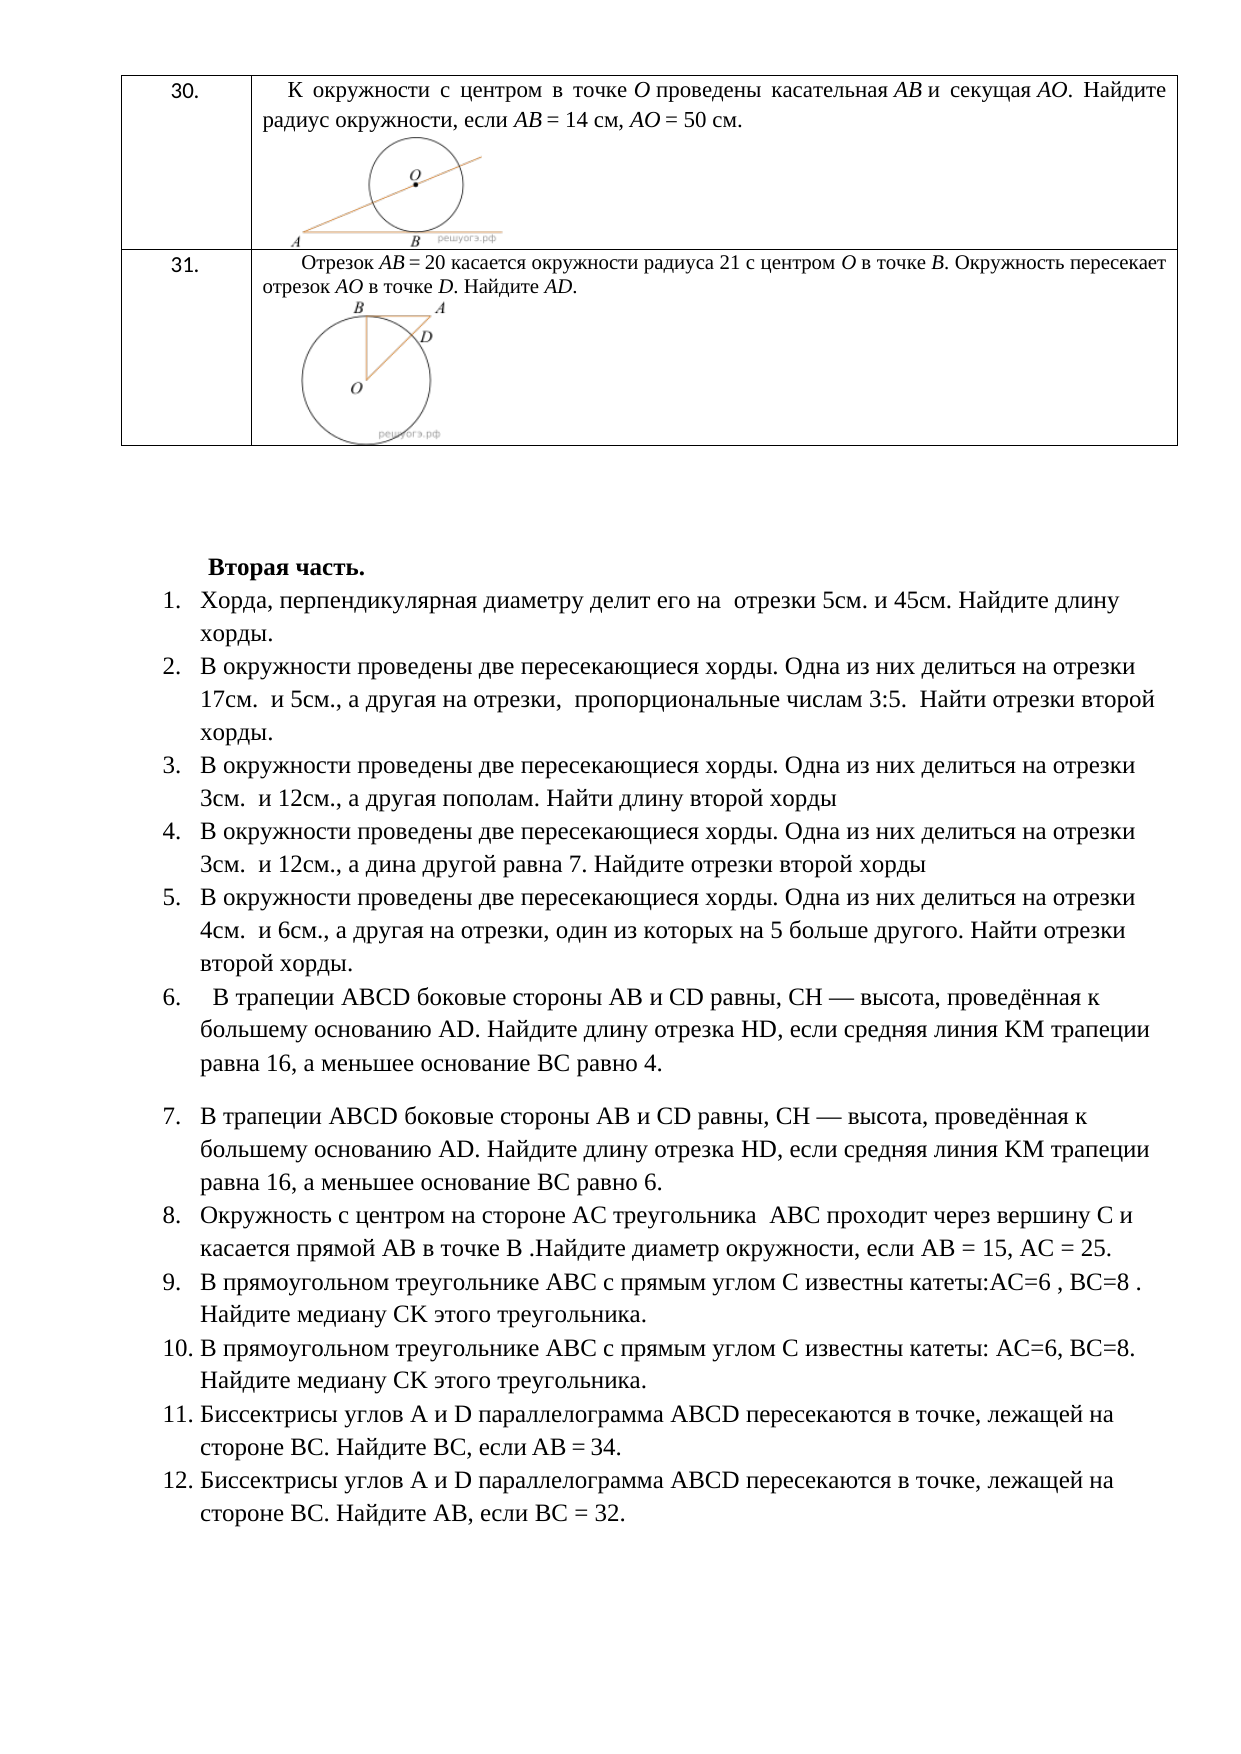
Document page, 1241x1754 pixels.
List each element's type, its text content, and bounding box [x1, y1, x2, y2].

list В окружности проведены две пересекающиеся хорды. Одна из них делиться на отрезки 4см. и 6см., а другая на отрезки, один из которых на 5 больше другого. Найти отрезки второй хорды. [162, 882, 1165, 977]
table_cell [122, 250, 251, 445]
table_cell [122, 76, 251, 249]
list В трапеции АВСD боковые стороны AB и CD равны, CH — высота, проведённая к большему основанию AD. Найдите длину отрезка HD, если средняя линия KM трапеции равна 16, а меньшее основание BC равно 4. [162, 982, 1165, 1076]
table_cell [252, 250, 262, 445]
list Вторая часть. [208, 552, 1165, 581]
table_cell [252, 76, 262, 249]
list В прямоугольном треугольнике ABC с прямым углом C известны катеты:AC=6 , BC=8 . Найдите медиану CK этого треугольника. [162, 1267, 1165, 1328]
list В окружности проведены две пересекающиеся хорды. Одна из них делиться на отрезки 3см. и 12см., а другая пополам. Найти длину второй хорды [162, 750, 1165, 812]
list В окружности проведены две пересекающиеся хорды. Одна из них делиться на отрезки 17см. и 5см., а другая на отрезки, пропорциональные числам 3:5. Найти отрезки второй хорды. [162, 651, 1165, 746]
list Биссектрисы углов A и D параллелограмма ABCD пересекаются в точке, лежащей на стороне BC. Найдите BC, если AB = 34. [162, 1399, 1165, 1460]
list Биссектрисы углов A и D параллелограмма ABCD пересекаются в точке, лежащей на стороне BC. Найдите AB, если BC = 32. [162, 1465, 1165, 1526]
list В трапеции АВСD боковые стороны AB и CD равны, СН — высота, проведённая к большему основанию AD. Найдите длину отрезка HD, если средняя линия KM трапеции равна 16, а меньшее основание BC равно 6. [162, 1101, 1165, 1196]
list В прямоугольном треугольнике ABC с прямым углом C известны катеты: AC=6, BC=8. Найдите медиану CK этого треугольника. [162, 1333, 1165, 1394]
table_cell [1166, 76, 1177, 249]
list Окружность с центром на стороне AC треугольника ABC проходит через вершину C и касается прямой AB в точке B .Найдите диаметр окружности, если AB = 15, AC = 25. [162, 1201, 1165, 1262]
list В окружности проведены две пересекающиеся хорды. Одна из них делиться на отрезки 3см. и 12см., а дина другой равна 7. Найдите отрезки второй хорды [162, 816, 1165, 878]
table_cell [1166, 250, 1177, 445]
list Хорда, перпендикулярная диаметру делит его на отрезки 5см. и 45см. Найдите длину хорды. [162, 585, 1165, 647]
picture [301, 298, 449, 446]
picture [287, 136, 503, 250]
